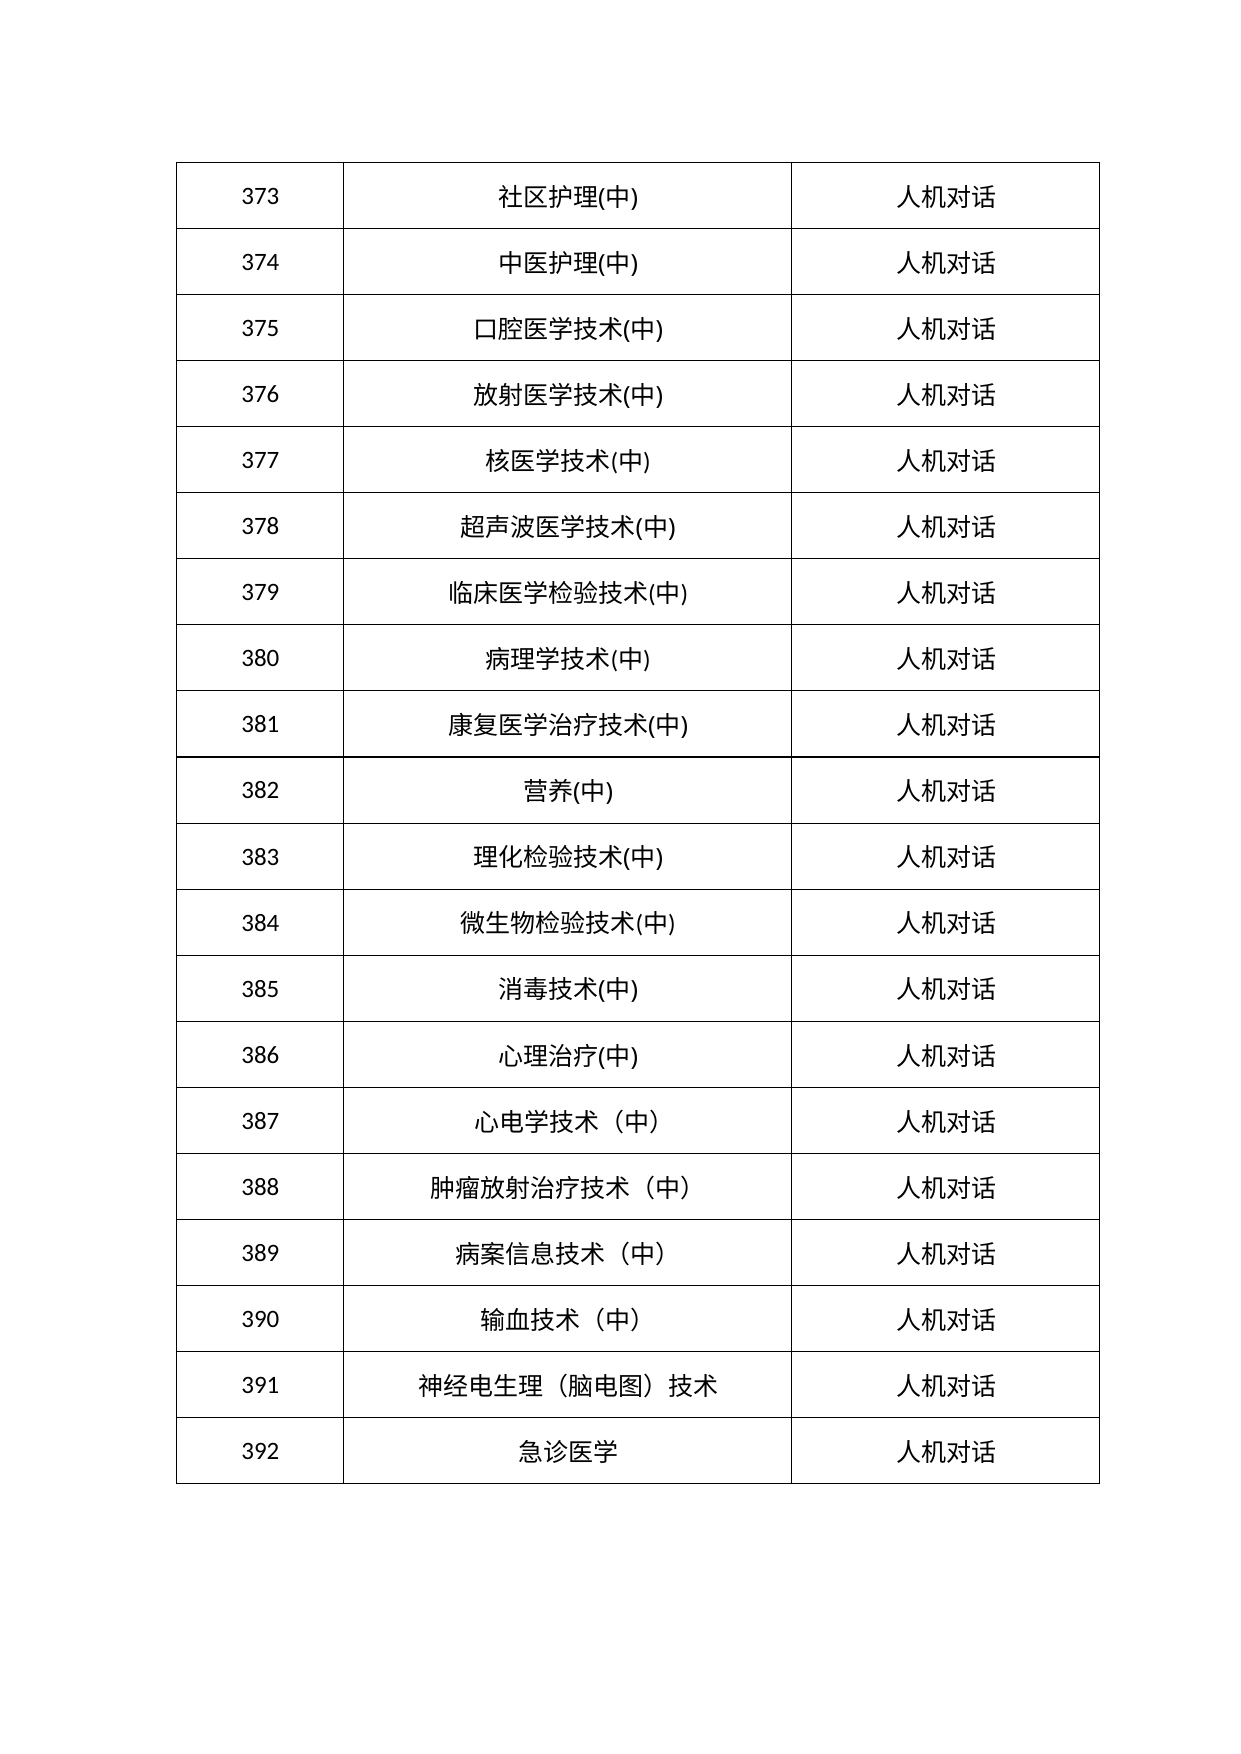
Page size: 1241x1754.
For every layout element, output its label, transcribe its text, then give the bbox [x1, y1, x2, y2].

table_cell 临床医学检验技术(中) [344, 559, 791, 624]
table_cell 377 [177, 427, 343, 492]
table_cell 放射医学技术(中) [344, 361, 791, 426]
table_cell 营养(中) [344, 758, 791, 822]
table_cell 病案信息技术（中） [344, 1220, 791, 1285]
table_cell 人机对话 [792, 163, 1099, 228]
table_cell 超声波医学技术(中) [344, 493, 791, 558]
table_cell 385 [177, 956, 343, 1021]
table_cell 消毒技术(中) [344, 956, 791, 1021]
table_cell 心理治疗(中) [344, 1022, 791, 1087]
table_cell 人机对话 [792, 361, 1099, 426]
table_cell 理化检验技术(中) [344, 824, 791, 888]
table_cell 375 [177, 295, 343, 360]
table_cell 口腔医学技术(中) [344, 295, 791, 360]
table_cell 387 [177, 1088, 343, 1153]
table_cell 379 [177, 559, 343, 624]
table_cell 人机对话 [792, 625, 1099, 690]
table_cell 人机对话 [792, 1088, 1099, 1153]
table_cell 人机对话 [792, 890, 1099, 954]
table_cell 社区护理(中) [344, 163, 791, 228]
table_cell 381 [177, 691, 343, 756]
table_cell 378 [177, 493, 343, 558]
table_cell 374 [177, 229, 343, 294]
table_cell 373 [177, 163, 343, 228]
table_cell 383 [177, 824, 343, 888]
table_cell 376 [177, 361, 343, 426]
table_cell 人机对话 [792, 1154, 1099, 1219]
table_cell 人机对话 [792, 295, 1099, 360]
table_cell 人机对话 [792, 229, 1099, 294]
table_cell 中医护理(中) [344, 229, 791, 294]
table_cell 390 [177, 1286, 343, 1351]
table_cell 人机对话 [792, 1022, 1099, 1087]
table_cell 386 [177, 1022, 343, 1087]
table_cell 核医学技术(中) [344, 427, 791, 492]
table_cell 病理学技术(中) [344, 625, 791, 690]
table_cell 肿瘤放射治疗技术（中） [344, 1154, 791, 1219]
table_cell 人机对话 [792, 1286, 1099, 1351]
table_cell 人机对话 [792, 1418, 1099, 1483]
table_cell 人机对话 [792, 493, 1099, 558]
table_cell 392 [177, 1418, 343, 1483]
table_cell 人机对话 [792, 559, 1099, 624]
table_cell 人机对话 [792, 427, 1099, 492]
table_cell 380 [177, 625, 343, 690]
table_cell 输血技术（中） [344, 1286, 791, 1351]
table_cell 神经电生理（脑电图）技术 [344, 1352, 791, 1417]
table_cell 人机对话 [792, 1352, 1099, 1417]
table_cell 急诊医学 [344, 1418, 791, 1483]
table_cell 心电学技术（中） [344, 1088, 791, 1153]
table_cell 391 [177, 1352, 343, 1417]
table_cell 康复医学治疗技术(中) [344, 691, 791, 756]
table_cell 389 [177, 1220, 343, 1285]
table_cell 384 [177, 890, 343, 954]
table_cell 微生物检验技术(中) [344, 890, 791, 954]
table_cell 人机对话 [792, 956, 1099, 1021]
table_cell 人机对话 [792, 691, 1099, 756]
table_cell 382 [177, 758, 343, 822]
table_cell 人机对话 [792, 758, 1099, 822]
table_cell 388 [177, 1154, 343, 1219]
table_cell 人机对话 [792, 1220, 1099, 1285]
table_cell 人机对话 [792, 824, 1099, 888]
